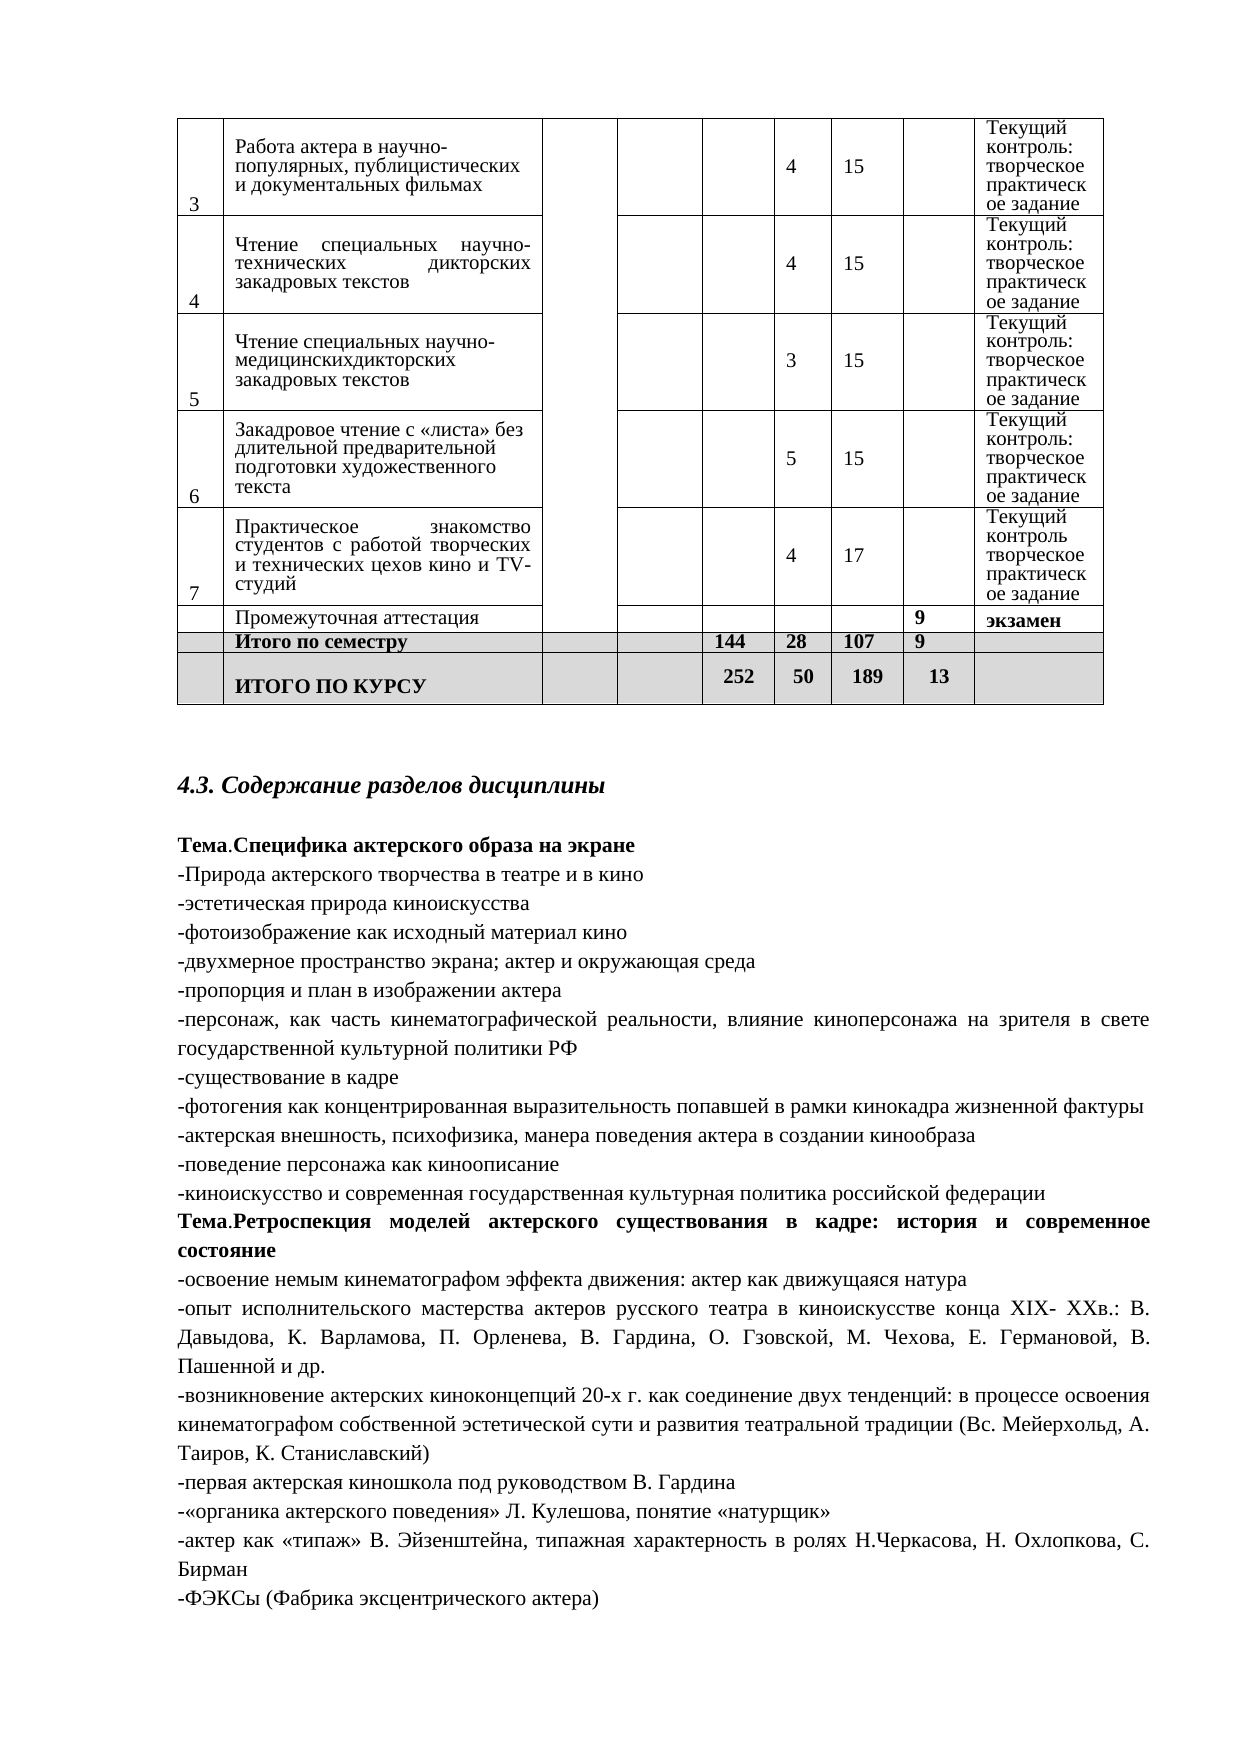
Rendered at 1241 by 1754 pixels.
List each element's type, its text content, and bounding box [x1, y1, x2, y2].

table_cell [975, 633, 1103, 652]
table_cell Чтение специальных научно-медицинскихдикторских закадровых текстов [224, 314, 542, 410]
table_cell Работа актера в научно-популярных, публицистических и документальных фильмах [224, 119, 542, 215]
text 4.3. Содержание разделов дисциплины [177, 770, 1152, 799]
table_cell Текущий контроль: творческое практическое задание [975, 411, 1103, 507]
table_cell [703, 119, 774, 215]
text -актер как «типаж» В. Эйзенштейна, типажная характерность в ролях Н.Черкасова, Н. Охлопкова, С. Бирман [177, 1527, 1152, 1581]
table_cell [703, 606, 774, 632]
table_cell 6 [178, 411, 223, 507]
text -киноискусство и современная государственная культурная политика российской федерации [177, 1179, 1152, 1205]
table_cell 9 [904, 633, 974, 652]
table_cell 15 [832, 411, 903, 507]
table_cell [618, 314, 702, 410]
table_cell [618, 653, 702, 703]
table_cell 107 [832, 633, 903, 652]
text -возникновение актерских киноконцепций 20-х г. как соединение двух тенденций: в процессе освоения кинематографом собственной эстетической сути и развития театральной традиции (Вс. Мейерхольд, А. Таиров, К. Станиславский) [177, 1382, 1152, 1465]
table_cell Текущий контроль: творческое практическое задание [975, 314, 1103, 410]
table_cell 15 [832, 216, 903, 313]
table_cell 4 [178, 216, 223, 313]
table_cell [904, 216, 974, 313]
table_cell 3 [775, 314, 831, 410]
table_cell 17 [832, 508, 903, 604]
table_cell [178, 606, 223, 632]
table_cell [178, 653, 223, 703]
table_cell [543, 633, 617, 652]
table_cell Чтение специальных научно-технических дикторских закадровых текстов [224, 216, 542, 313]
text -Природа актерского творчества в театре и в кино [177, 861, 1152, 886]
text -существование в кадре [177, 1064, 1152, 1089]
table_cell [543, 653, 617, 703]
table_cell 15 [832, 119, 903, 215]
table_cell [178, 633, 223, 652]
table_cell 144 [703, 633, 774, 652]
table_cell Промежуточная аттестация [224, 606, 542, 632]
table_cell 15 [832, 314, 903, 410]
table_cell ИТОГО ПО КУРСУ [224, 653, 542, 703]
table_cell 4 [775, 216, 831, 313]
table_cell 50 [775, 653, 831, 703]
table_cell 252 [703, 653, 774, 703]
table_cell Текущий контроль творческое практическое задание [975, 508, 1103, 604]
text -двухмерное пространство экрана; актер и окружающая среда [177, 948, 1152, 973]
table_cell [832, 606, 903, 632]
text -персонаж, как часть кинематографической реальности, влияние киноперсонажа на зрителя в свете государственной культурной политики РФ [177, 1006, 1152, 1060]
text -«органика актерского поведения» Л. Кулешова, понятие «натурщик» [177, 1498, 1152, 1523]
table_cell 189 [832, 653, 903, 703]
table_cell [618, 216, 702, 313]
table_cell [618, 508, 702, 604]
text Тема.Ретроспекция моделей актерского существования в кадре: история и современное состояние [177, 1208, 1152, 1263]
table_cell [775, 606, 831, 632]
table_cell [904, 314, 974, 410]
text -пропорция и план в изображении актера [177, 977, 1152, 1002]
table_cell 4 [775, 508, 831, 604]
table_cell [975, 653, 1103, 703]
table_cell 9 [904, 606, 974, 632]
table_cell [703, 508, 774, 604]
text -фотогения как концентрированная выразительность попавшей в рамки кинокадра жизненной фактуры [177, 1093, 1152, 1118]
text -эстетическая природа киноискусства [177, 890, 1152, 915]
table_cell 5 [775, 411, 831, 507]
text Тема.Специфика актерского образа на экране [177, 832, 1152, 857]
table_cell [618, 606, 702, 632]
table_cell Практическое знакомство студентов с работой творческих и технических цехов кино и TV-студий [224, 508, 542, 604]
text -освоение немым кинематографом эффекта движения: актер как движущаяся натура [177, 1266, 1152, 1292]
table_cell 5 [178, 314, 223, 410]
table_cell Закадровое чтение с «листа» без длительной предварительной подготовки художественного текста [224, 411, 542, 507]
table_cell [618, 411, 702, 507]
table_cell 28 [775, 633, 831, 652]
text -ФЭКСы (Фабрика эксцентрического актера) [177, 1585, 1152, 1610]
text -поведение персонажа как киноописание [177, 1151, 1152, 1176]
table_cell экзамен [975, 606, 1103, 632]
text -фотоизображение как исходный материал кино [177, 919, 1152, 944]
table_cell Текущий контроль: творческое практическое задание [975, 119, 1103, 215]
table_cell [618, 119, 702, 215]
text -первая актерская киношкола под руководством В. Гардина [177, 1469, 1152, 1494]
table_cell Итого по семестру [224, 633, 542, 652]
table_cell [904, 411, 974, 507]
table_cell 4 [775, 119, 831, 215]
table_cell [703, 314, 774, 410]
table_cell [904, 508, 974, 604]
table_cell 13 [904, 653, 974, 703]
text -опыт исполнительского мастерства актеров русского театра в киноискусстве конца XIX- ХХв.: В. Давыдова, К. Варламова, П. Орленева, В. Гардина, О. Гзовской, М. Чехова, Е. Германовой, В. Пашенной и др. [177, 1295, 1152, 1378]
table_cell [618, 633, 702, 652]
table_cell 3 [178, 119, 223, 215]
table_cell [904, 119, 974, 215]
table_cell [703, 216, 774, 313]
table_cell 7 [178, 508, 223, 604]
table_cell Текущий контроль: творческое практическое задание [975, 216, 1103, 313]
text -актерская внешность, психофизика, манера поведения актера в создании кинообраза [177, 1122, 1152, 1147]
table_cell [703, 411, 774, 507]
